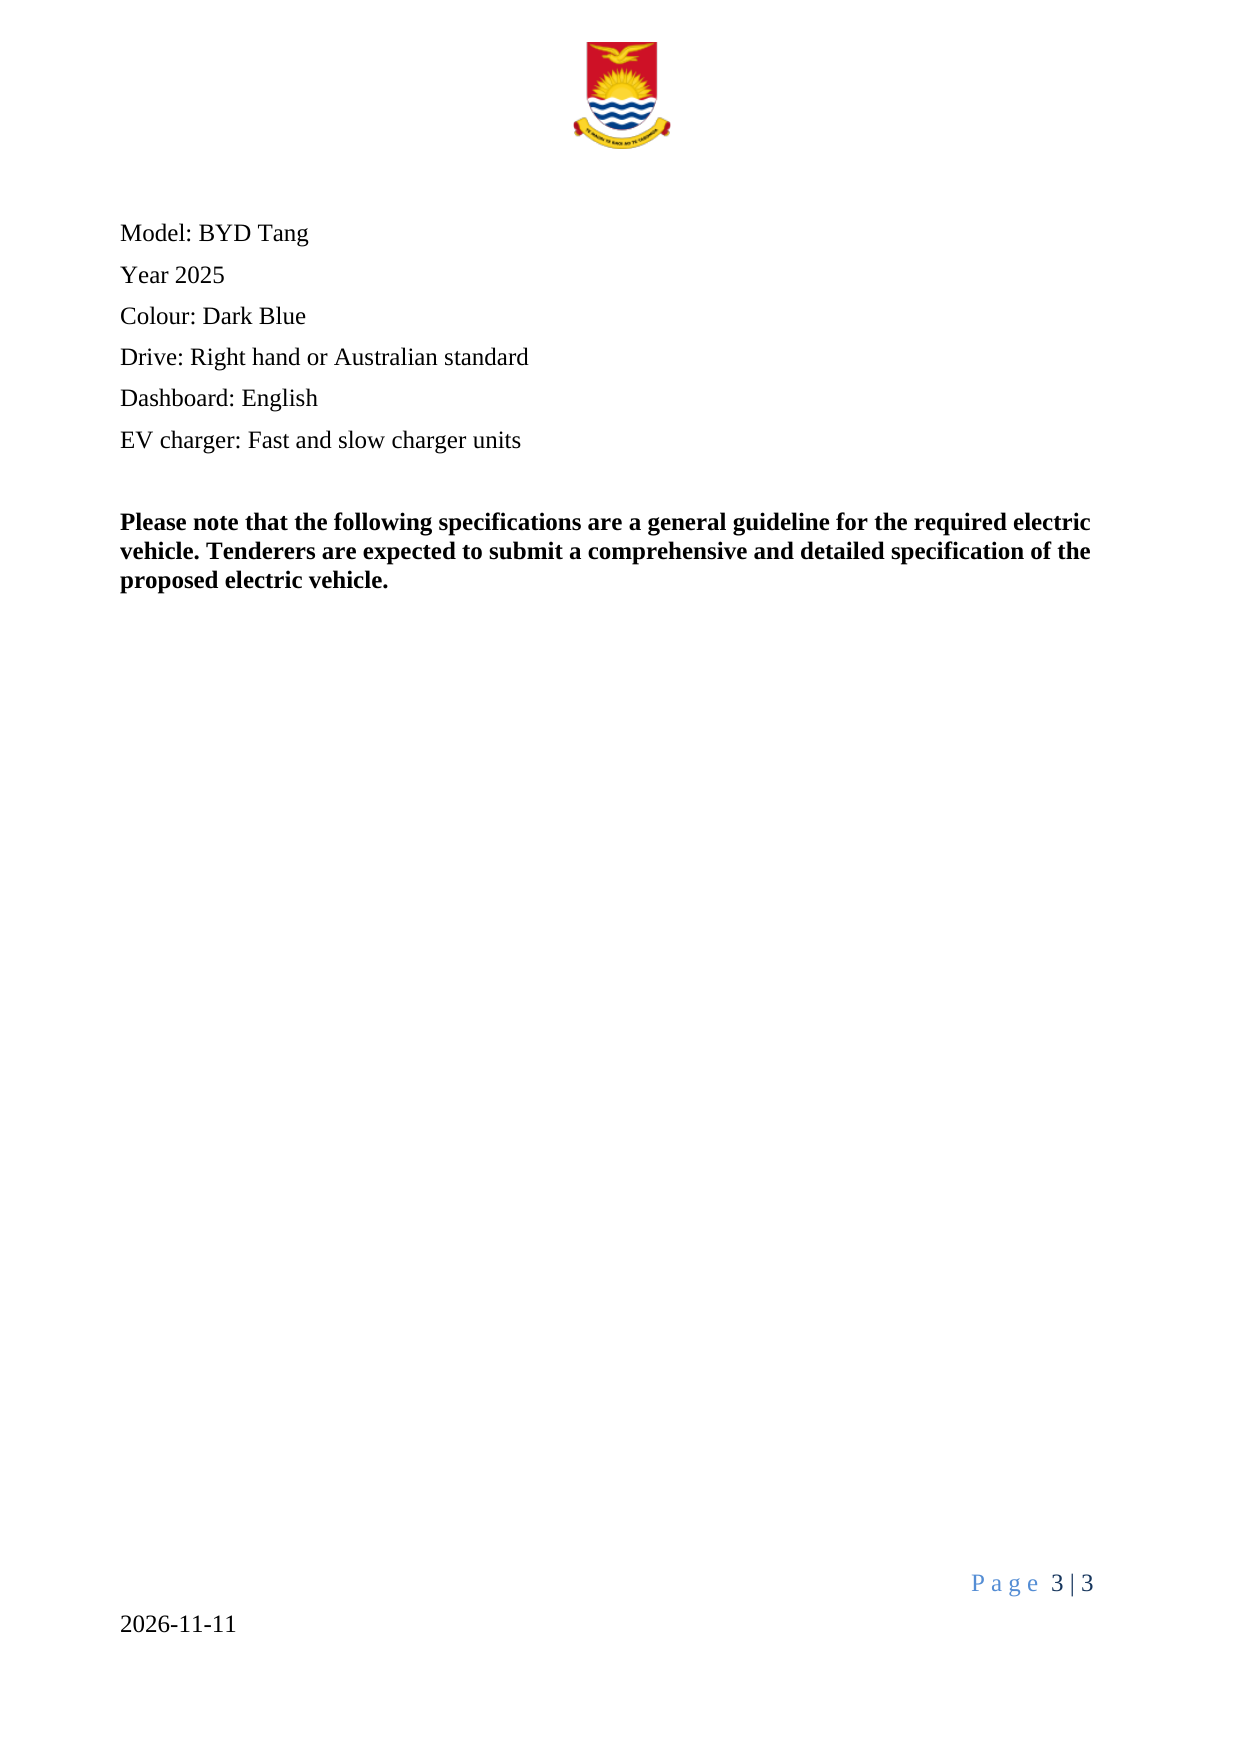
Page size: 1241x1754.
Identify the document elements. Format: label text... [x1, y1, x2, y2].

text Drive: Right hand or Australian standard [120, 342, 1120, 371]
text EV charger: Fast and slow charger units [120, 425, 1120, 453]
text Please note that the following specifications are a general guideline for the required electric vehicle. Tenderers are expected to submit a comprehensive and detailed specification of the proposed electric vehicle. [120, 507, 1120, 593]
picture [573, 42, 671, 149]
text Colour: Dark Blue [120, 301, 1120, 330]
text Dashboard: English [120, 383, 1120, 412]
text Model: BYD Tang [120, 218, 1120, 247]
text Year 2025 [120, 260, 1120, 288]
